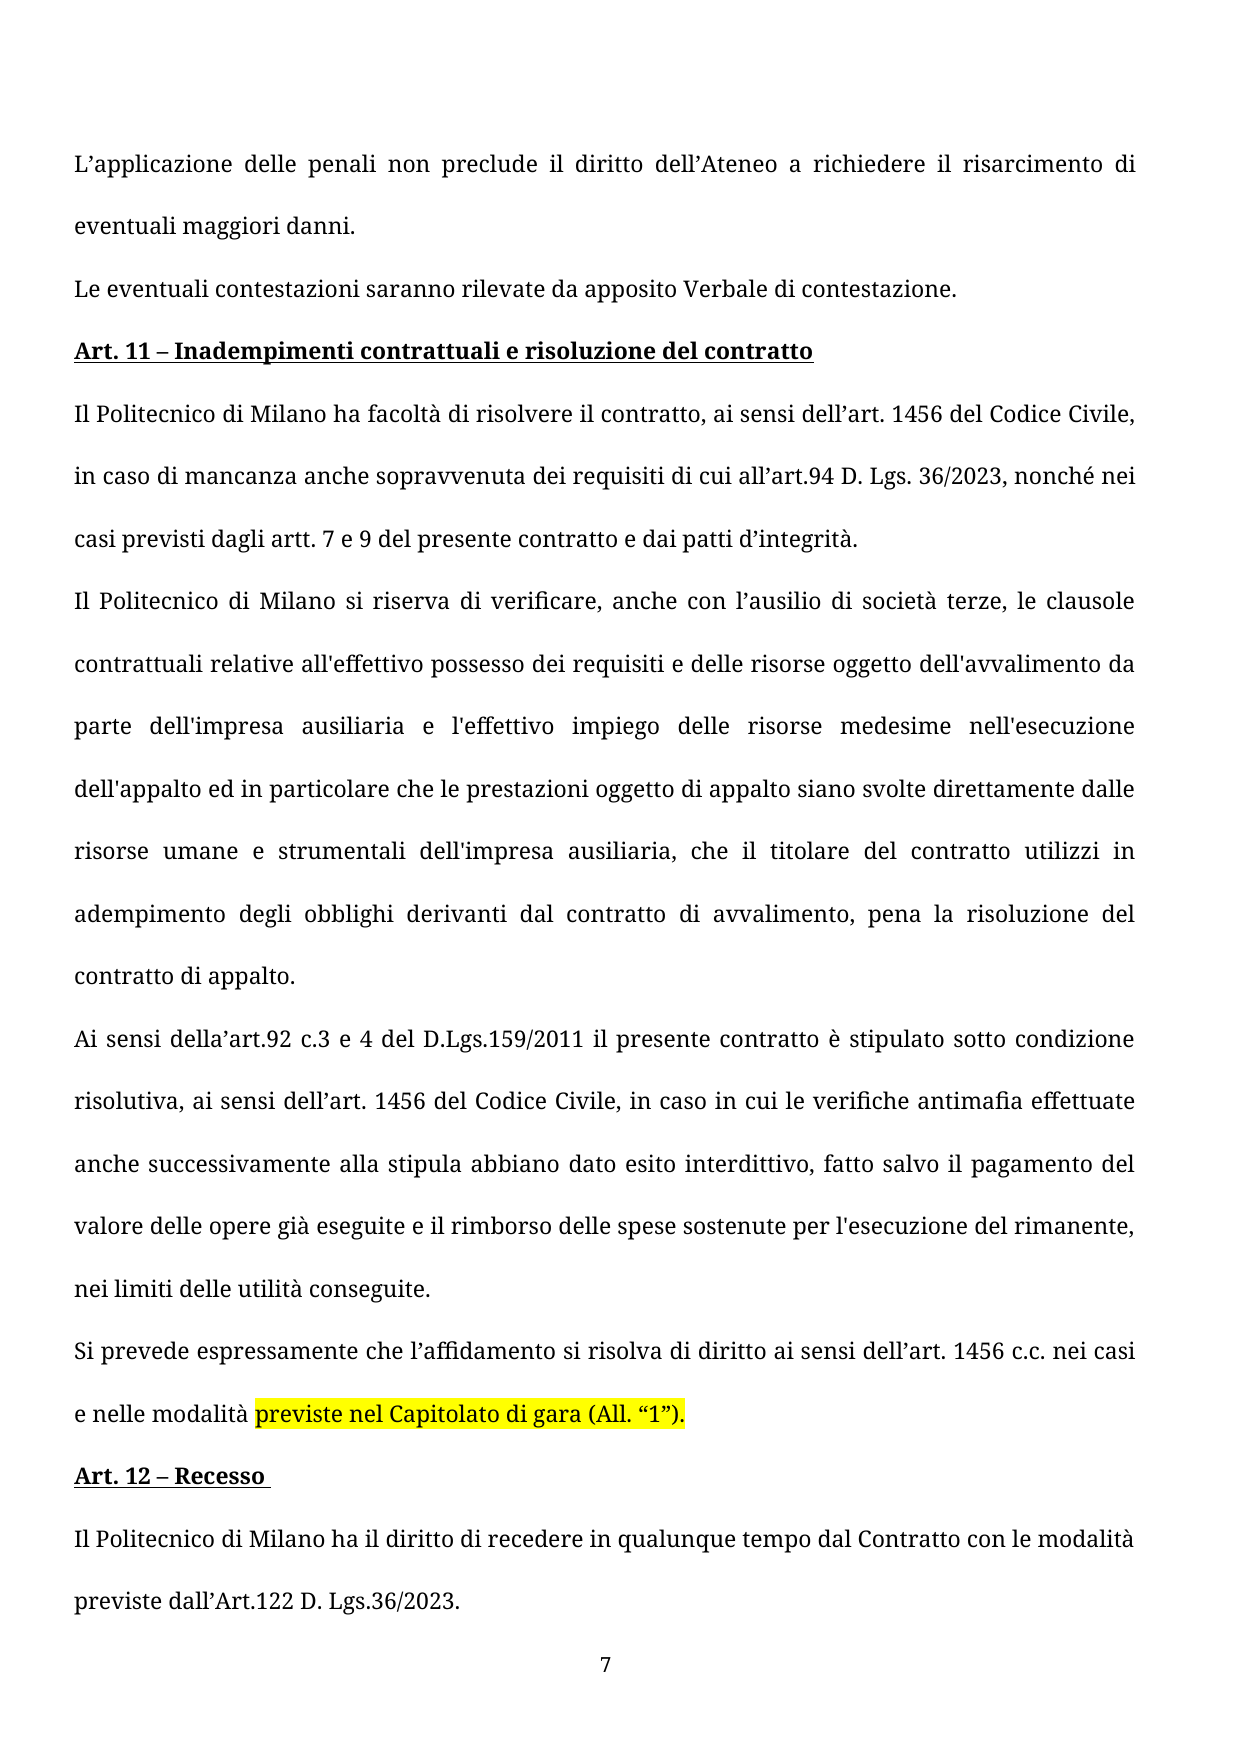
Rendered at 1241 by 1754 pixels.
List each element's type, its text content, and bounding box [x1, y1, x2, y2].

text Il Politecnico di Milano ha il diritto di recedere in qualunque tempo dal Contratto con le modalità previste dall’Art.122 D. Lgs.36/2023. [74, 1523, 1137, 1616]
text Il Politecnico di Milano si riserva di verificare, anche con l’ausilio di società terze, le clausole contrattuali relative all'effettivo possesso dei requisiti e delle risorse oggetto dell'avvalimento da parte dell'impresa ausiliaria e l'effettivo impiego delle risorse medesime nell'esecuzione dell'appalto ed in particolare che le prestazioni oggetto di appalto siano svolte direttamente dalle risorse umane e strumentali dell'impresa ausiliaria, che il titolare del contratto utilizzi in adempimento degli obblighi derivanti dal contratto di avvalimento, pena la risoluzione del contratto di appalto. [74, 585, 1137, 991]
text Ai sensi della’art.92 c.3 e 4 del D.Lgs.159/2011 il presente contratto è stipulato sotto condizione risolutiva, ai sensi dell’art. 1456 del Codice Civile, in caso in cui le verifiche antimafia effettuate anche successivamente alla stipula abbiano dato esito interdittivo, fatto salvo il pagamento del valore delle opere già eseguite e il rimborso delle spese sostenute per l'esecuzione del rimanente, nei limiti delle utilità conseguite. [74, 1023, 1137, 1304]
text L’applicazione delle penali non preclude il diritto dell’Ateneo a richiedere il risarcimento di eventuali maggiori danni. [74, 148, 1137, 241]
text Il Politecnico di Milano ha facoltà di risolvere il contratto, ai sensi dell’art. 1456 del Codice Civile, in caso di mancanza anche sopravvenuta dei requisiti di cui all’art.94 D. Lgs. 36/2023, nonché nei casi previsti dagli artt. 7 e 9 del presente contratto e dai patti d’integrità. [74, 398, 1137, 554]
text Si prevede espressamente che l’affidamento si risolva di diritto ai sensi dell’art. 1456 c.c. nei casi e nelle modalità previste nel Capitolato di gara (All. “1”). [74, 1335, 1137, 1429]
subtitle Art. 12 – Recesso [74, 1460, 1107, 1491]
text Le eventuali contestazioni saranno rilevate da apposito Verbale di contestazione. [74, 273, 1137, 304]
subtitle Art. 11 – Inadempimenti contrattuali e risoluzione del contratto [74, 335, 1107, 366]
